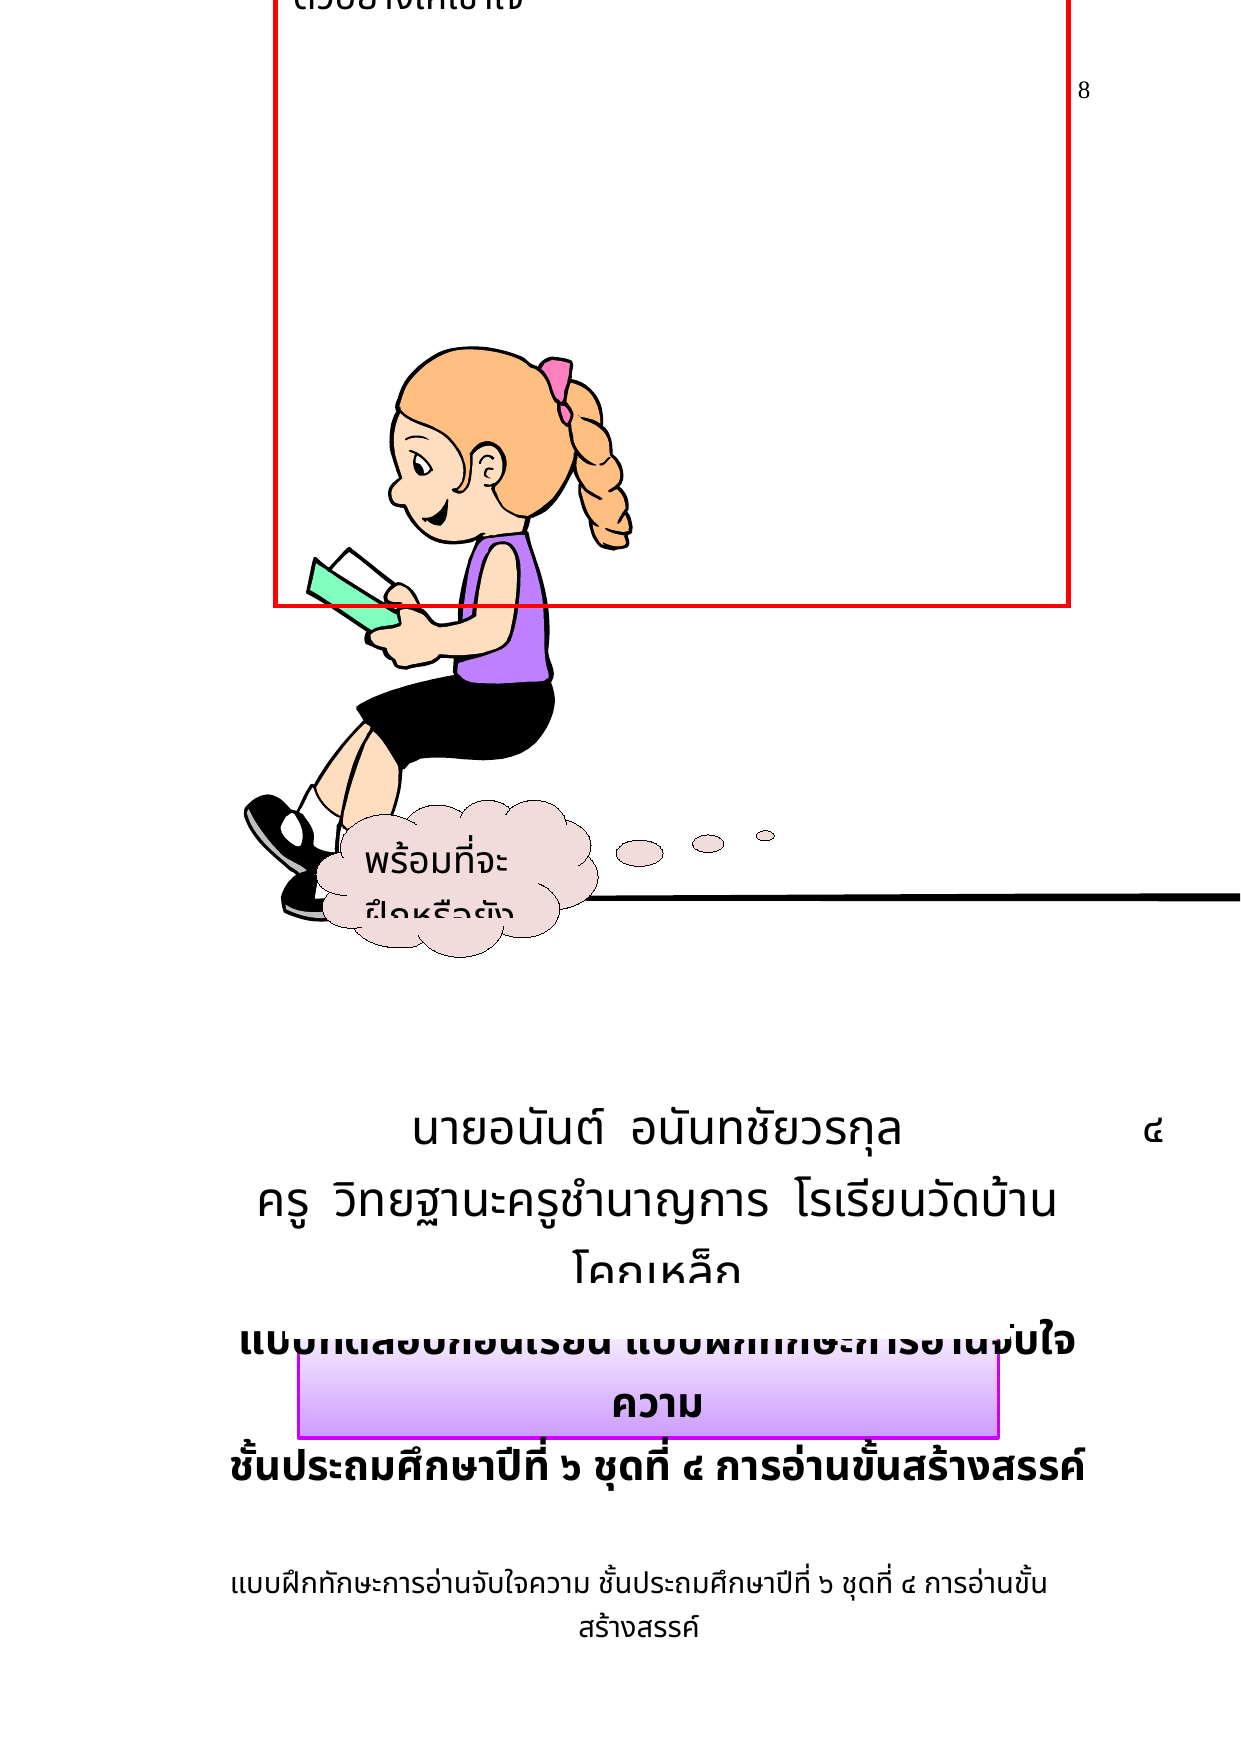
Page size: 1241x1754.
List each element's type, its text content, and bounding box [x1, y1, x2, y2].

title ชั้นประถมศึกษาปีที่ ๖ ชุดที่ ๔ การอ่านขั้นสร้างสรรค์ [225, 1436, 1090, 1499]
title แบบทดสอบก่อนเรียน แบบฝึกทักษะการอ่านจับใจความ [225, 1311, 1090, 1436]
title นายอนันต์ อนันทชัยวรกุล [225, 1093, 1077, 1166]
title ครู วิทยฐานะครูชำนาญการ โรเรียนวัดบ้านโคกเหล็ก [225, 1166, 1090, 1311]
